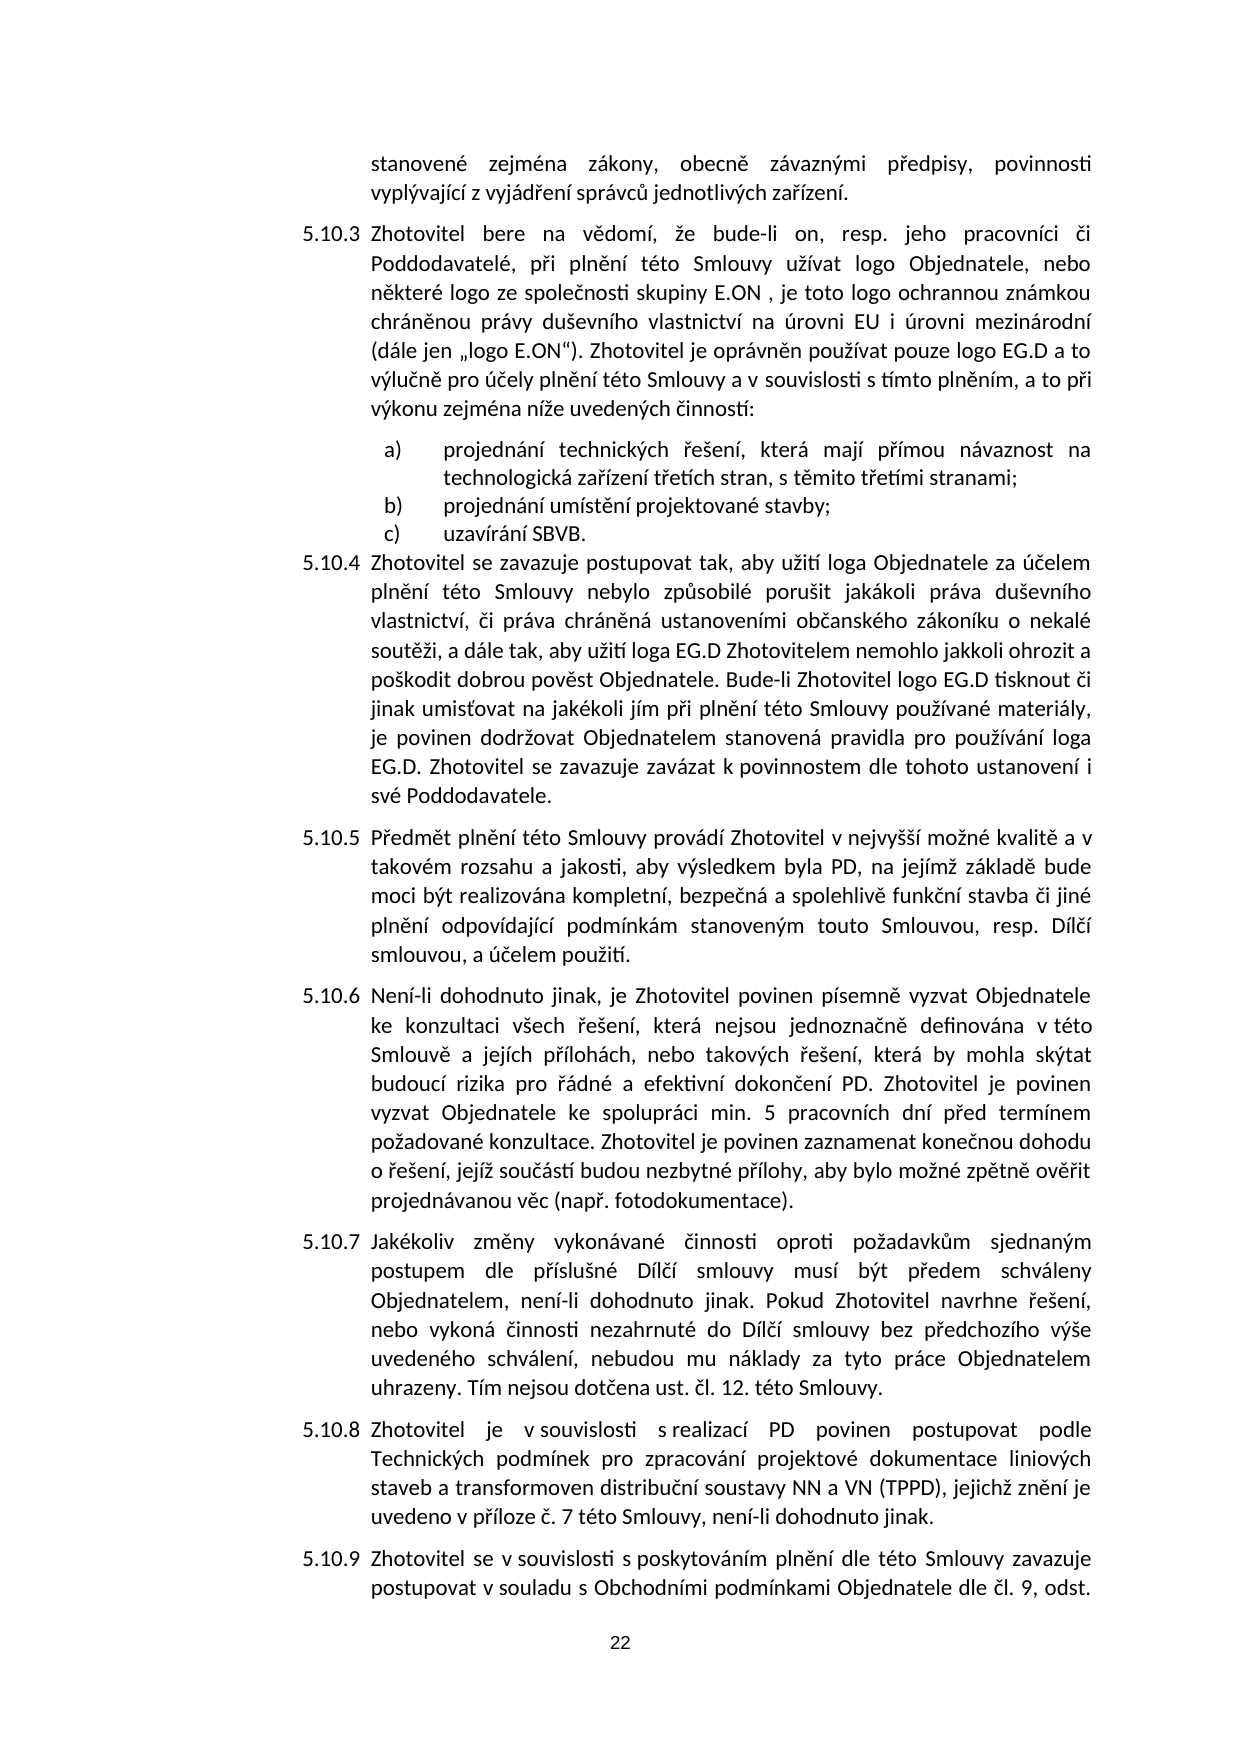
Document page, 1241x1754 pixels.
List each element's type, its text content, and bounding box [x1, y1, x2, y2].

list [302, 1543, 1092, 1601]
list projednání technických řešení, která mají přímou návaznost na technologická zařízení třetích stran, s těmito třetími stranami; [384, 435, 1092, 491]
list Není-li dohodnuto jinak, je Zhotovitel povinen písemně vyzvat Objednatele ke konzultaci všech řešení, která nejsou jednoznačně definována v této Smlouvě a jejích přílohách, nebo takových řešení, která by mohla skýtat budoucí rizika pro řádné a efektivní dokončení PD. Zhotovitel je povinen vyzvat Objednatele ke spolupráci min. 5 pracovních dní před termínem požadované konzultace. Zhotovitel je povinen zaznamenat konečnou dohodu o řešení, jejíž součástí budou nezbytné přílohy, aby bylo možné zpětně ověřit projednávanou věc (např. fotodokumentace). [302, 981, 1092, 1214]
list Zhotovitel je v souvislosti s realizací PD povinen postupovat podle Technických podmínek pro zpracování projektové dokumentace liniových staveb a transformoven distribuční soustavy NN a VN (TPPD), jejichž znění je uvedeno v příloze č. 7 této Smlouvy, není-li dohodnuto jinak. [302, 1414, 1092, 1531]
list Zhotovitel se zavazuje postupovat tak, aby užití loga Objednatele za účelem plnění této Smlouvy nebylo způsobilé porušit jakákoli práva duševního vlastnictví, či práva chráněná ustanoveními občanského zákoníku o nekalé soutěži, a dále tak, aby užití loga EG.D Zhotovitelem nemohlo jakkoli ohrozit a poškodit dobrou pověst Objednatele. Bude-li Zhotovitel logo EG.D tisknout či jinak umisťovat na jakékoli jím při plnění této Smlouvy používané materiály, je povinen dodržovat Objednatelem stanovená pravidla pro používání loga EG.D. Zhotovitel se zavazuje zavázat k povinnostem dle tohoto ustanovení i své Poddodavatele. [302, 547, 1092, 810]
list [302, 148, 1092, 206]
list projednání umístění projektované stavby; [384, 491, 1092, 519]
list Zhotovitel bere na vědomí, že bude-li on, resp. jeho pracovníci či Poddodavatelé, při plnění této Smlouvy užívat logo Objednatele, nebo některé logo ze společnosti skupiny E.ON , je toto logo ochrannou známkou chráněnou právy duševního vlastnictví na úrovni EU i úrovni mezinárodní (dále jen „logo E.ON“). Zhotovitel je oprávněn používat pouze logo EG.D a to výlučně pro účely plnění této Smlouvy a v souvislosti s tímto plněním, a to při výkonu zejména níže uvedených činností: [302, 218, 1092, 423]
list uzavírání SBVB. [384, 519, 1092, 547]
list Předmět plnění této Smlouvy provádí Zhotovitel v nejvyšší možné kvalitě a v takovém rozsahu a jakosti, aby výsledkem byla PD, na jejímž základě bude moci být realizována kompletní, bezpečná a spolehlivě funkční stavba či jiné plnění odpovídající podmínkám stanoveným touto Smlouvou, resp. Dílčí smlouvou, a účelem použití. [302, 822, 1092, 968]
list Jakékoliv změny vykonávané činnosti oproti požadavkům sjednaným postupem dle příslušné Dílčí smlouvy musí být předem schváleny Objednatelem, není-li dohodnuto jinak. Pokud Zhotovitel navrhne řešení, nebo vykoná činnosti nezahrnuté do Dílčí smlouvy bez předchozího výše uvedeného schválení, nebudou mu náklady za tyto práce Objednatelem uhrazeny. Tím nejsou dotčena ust. čl. 12. této Smlouvy. [302, 1226, 1092, 1401]
